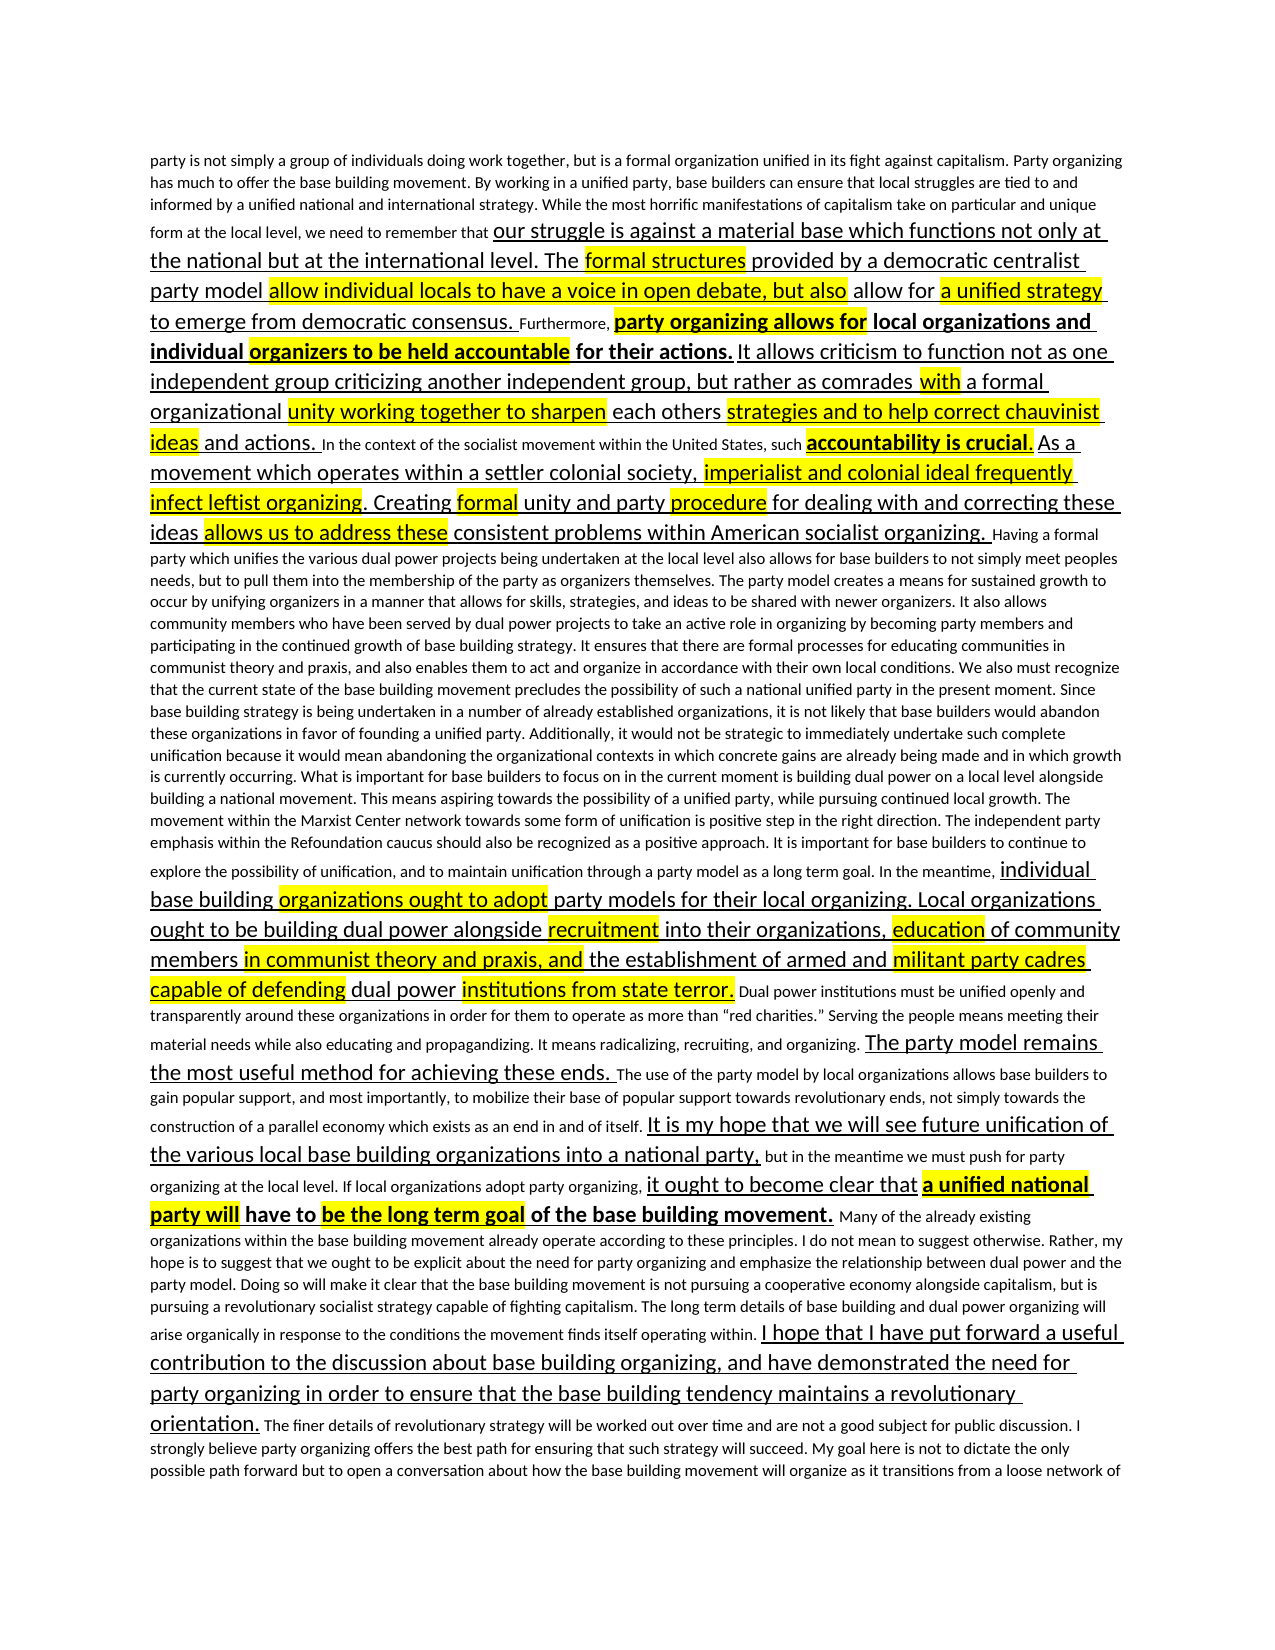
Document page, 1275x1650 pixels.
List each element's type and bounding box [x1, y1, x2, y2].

text [150, 150, 1125, 1481]
